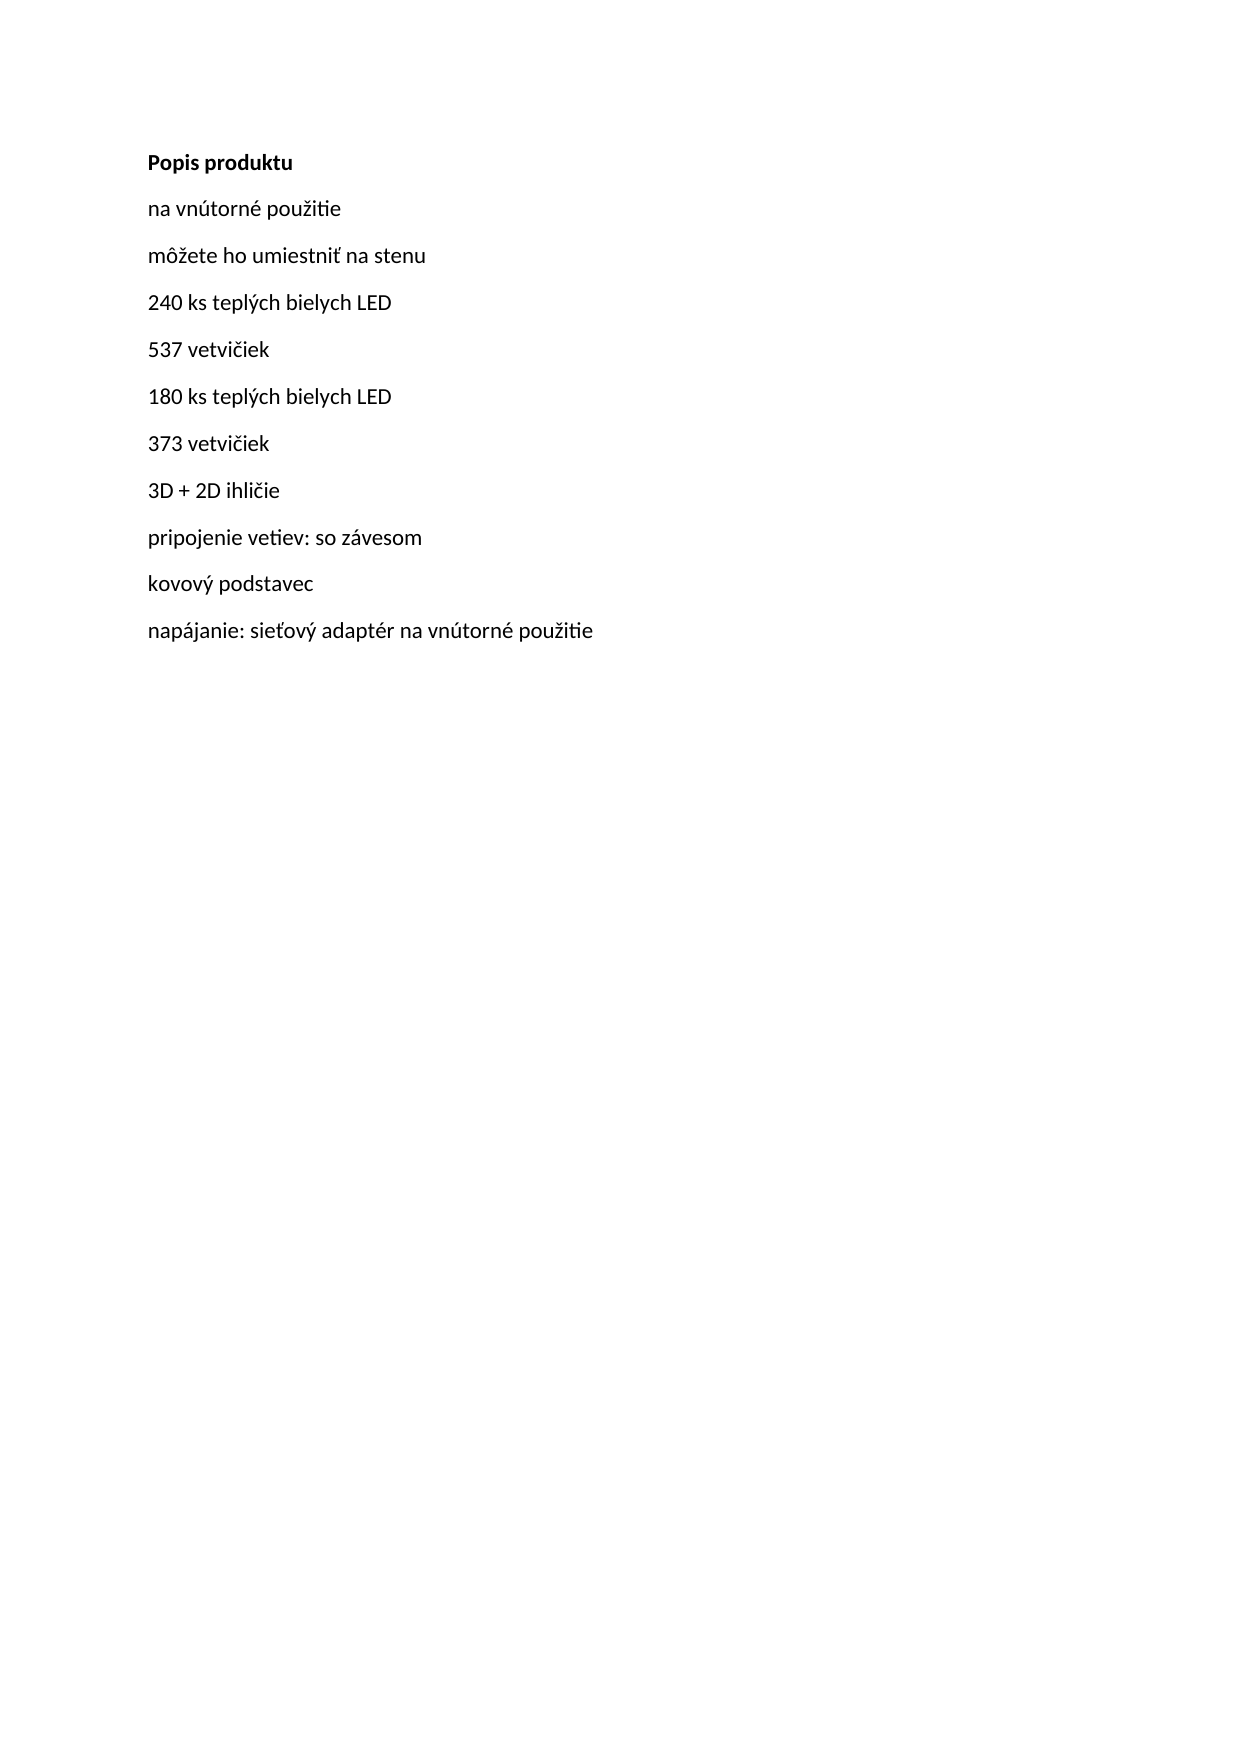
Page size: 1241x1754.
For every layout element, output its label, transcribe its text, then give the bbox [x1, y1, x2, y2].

text pripojenie vetiev: so závesom [148, 523, 1093, 551]
text 240 ks teplých bielych LED [148, 288, 1093, 316]
text na vnútorné použitie [148, 194, 1093, 222]
text Popis produktu [148, 148, 1093, 176]
text napájanie: sieťový adaptér na vnútorné použitie [148, 616, 1093, 644]
text kovový podstavec [148, 569, 1093, 597]
text 3D + 2D ihličie [148, 476, 1093, 504]
text 180 ks teplých bielych LED [148, 382, 1093, 410]
text 537 vetvičiek [148, 335, 1093, 363]
text môžete ho umiestniť na stenu [148, 241, 1093, 269]
text 373 vetvičiek [148, 429, 1093, 457]
